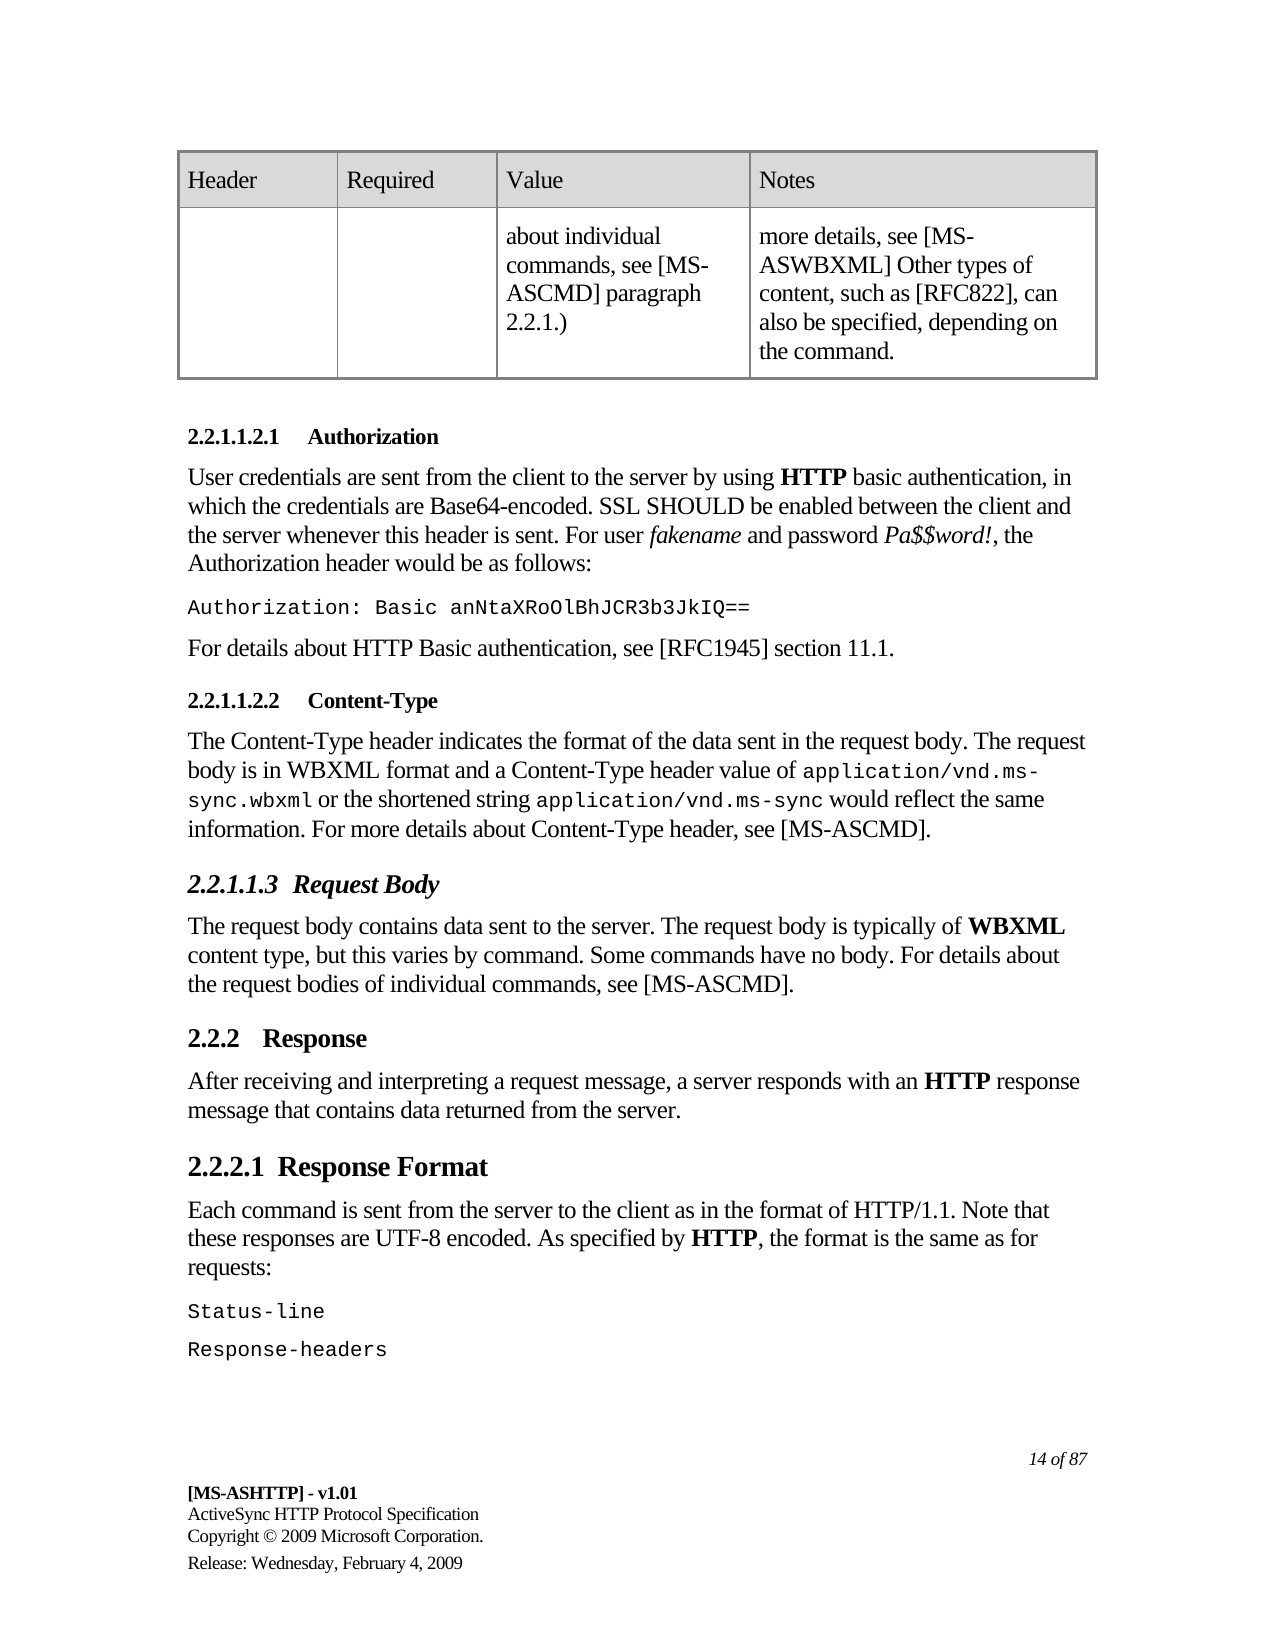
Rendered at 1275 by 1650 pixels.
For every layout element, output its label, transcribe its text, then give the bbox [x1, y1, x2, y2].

text After receiving and interpreting a request message, a server responds with an HTTP response message that contains data returned from the server. [187, 1066, 1087, 1124]
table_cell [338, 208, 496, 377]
text The Content-Type header indicates the format of the data sent in the request body. The request body is in WBXML format and a Content-Type header value of application/vnd.ms-sync.wbxml or the shortened string application/vnd.ms-sync would reflect the same information. For more details about Content-Type header, see [MS-ASCMD]. [187, 726, 1087, 843]
subtitle Request Body [187, 868, 1087, 899]
text Response-headers [187, 1331, 1087, 1362]
text Each command is sent from the server to the client as in the format of HTTP/1.1. Note that these responses are UTF-8 encoded. As specified by HTTP, the format is the same as for requests: [187, 1195, 1087, 1281]
text For details about HTTP Basic authentication, see [RFC1945] section 11.1. [187, 633, 1087, 662]
text Authorization: Basic anNtaXRoOlBhJCR3b3JkIQ== [187, 590, 1087, 621]
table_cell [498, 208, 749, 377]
subtitle Response Format [187, 1149, 1087, 1182]
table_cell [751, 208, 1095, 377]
text User credentials are sent from the client to the server by using HTTP basic authentication, in which the credentials are Base64-encoded. SSL SHOULD be enabled between the client and the server whenever this header is sent. For user fakename and password Pa$$word!, the Authorization header would be as follows: [187, 462, 1087, 577]
text The request body contains data sent to the server. The request body is typically of WBXML content type, but this varies by command. Some commands have no body. For details about the request bodies of individual commands, see [MS-ASCMD]. [187, 911, 1087, 998]
subtitle Authorization [187, 423, 1087, 450]
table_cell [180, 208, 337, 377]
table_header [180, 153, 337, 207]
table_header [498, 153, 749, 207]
subtitle Content-Type [187, 687, 1087, 713]
subtitle Response [187, 1023, 1087, 1054]
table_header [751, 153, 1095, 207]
text Status-line [187, 1293, 1087, 1325]
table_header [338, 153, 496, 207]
